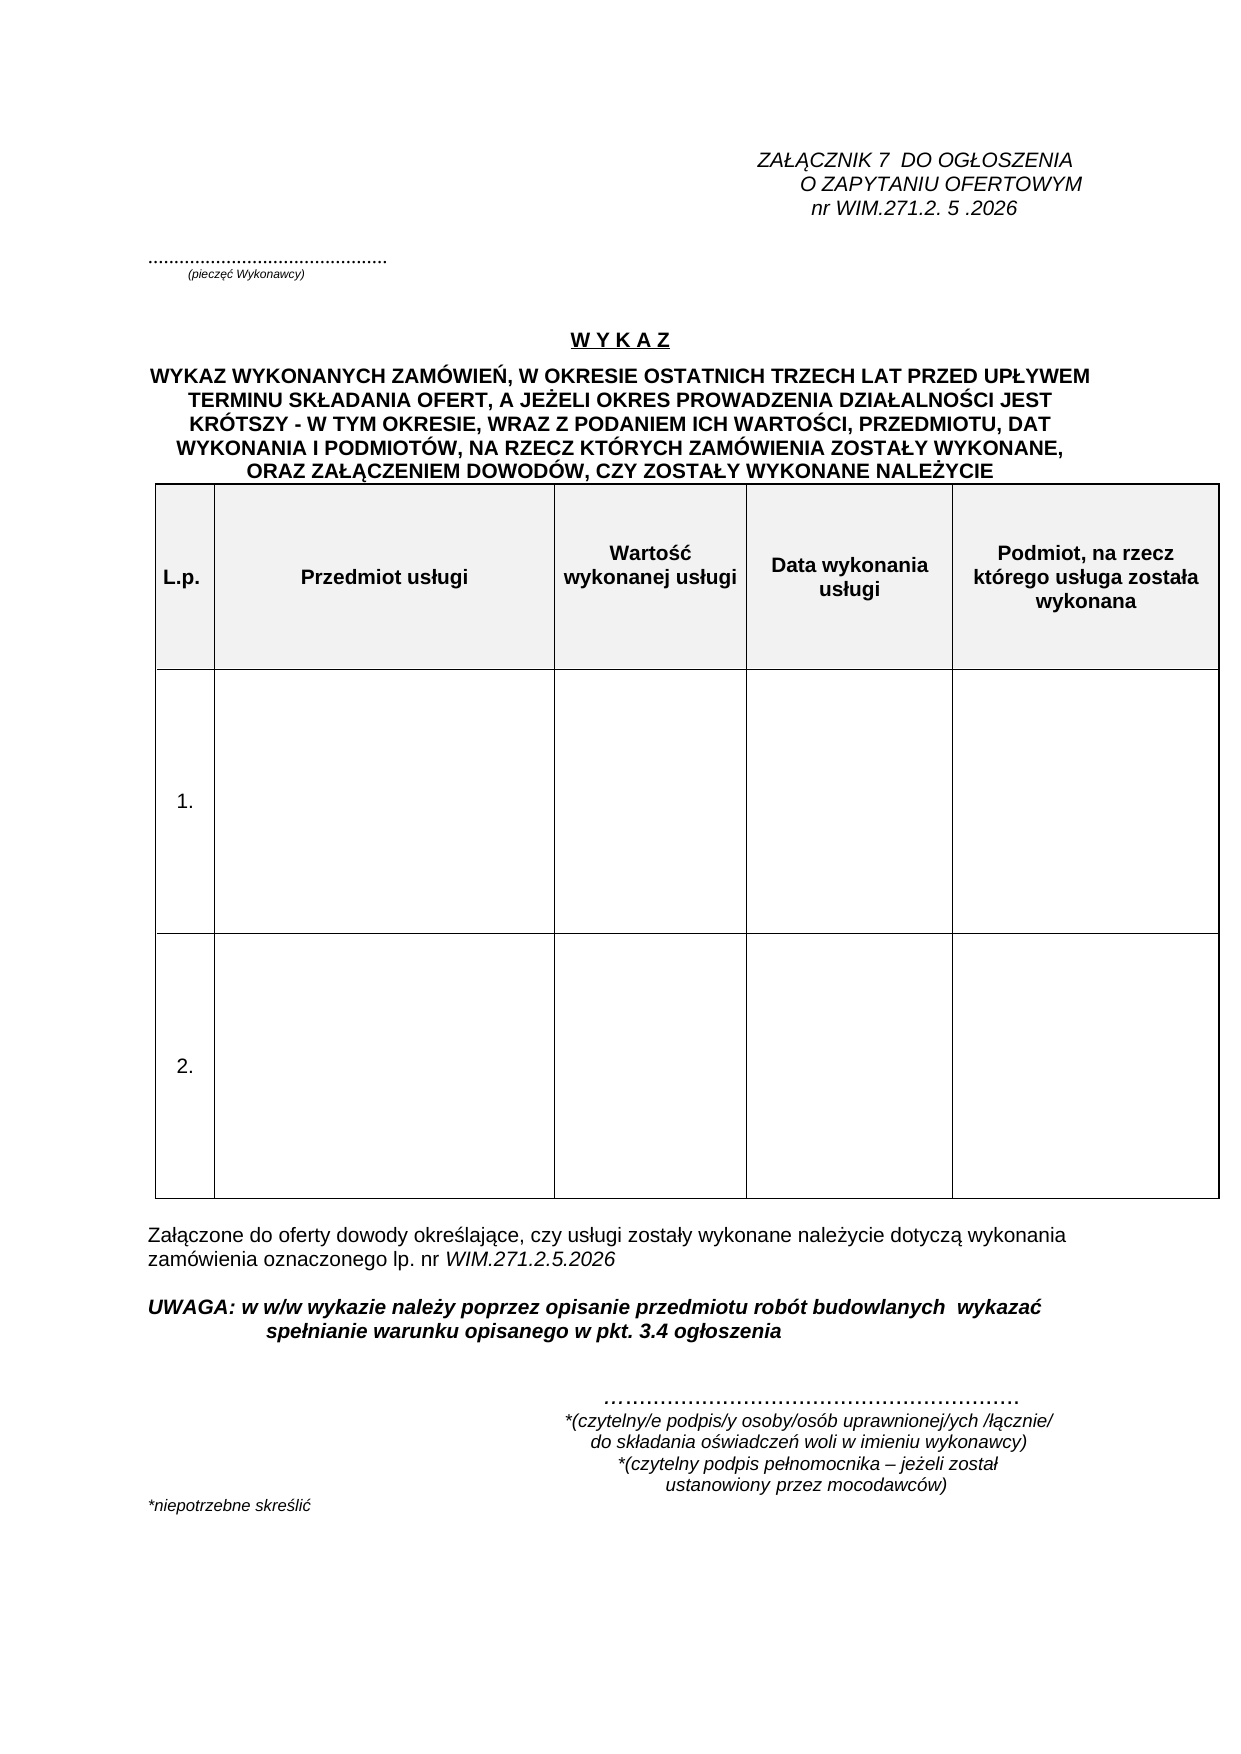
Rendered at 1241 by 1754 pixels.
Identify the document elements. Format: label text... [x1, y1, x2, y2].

text nr WIM.271.2. 5 .2026 [664, 196, 1093, 219]
table_header Podmiot, na rzecz którego usługa została wykonana [953, 485, 1218, 668]
table_cell 2. [156, 934, 214, 1198]
text wykaz wykonanych zamÓwień, w okresie ostatnich trzech lat przed upływem terminu składania ofert, a jeżeli okres prowadzenia działalności jest krótszy - w tym okresie, wraz z podaniem ich wartości, przedmiotu, dat wykonania i podmiotów, na rzecz których zamówienia zostały wykonane, oraz załączeniem dowodów, czy zostały wykonane należycie [148, 363, 1093, 483]
text O ZAPYTANIU OFERTOWYM [148, 172, 1093, 196]
table_cell [215, 934, 554, 1198]
table_cell 1. [156, 670, 214, 933]
text w y k a z [148, 327, 1093, 351]
table_cell [953, 670, 1218, 933]
table_header Wartość wykonanej usługi [555, 485, 746, 668]
table_cell [555, 670, 746, 933]
text .............................................. [148, 243, 1093, 268]
text do składania oświadczeń woli w imieniu wykonawcy) [177, 1431, 1093, 1453]
text (pieczęć Wykonawcy) [148, 268, 1093, 292]
table_header Data wykonania usługi [747, 485, 952, 668]
table_cell [215, 670, 554, 933]
table_cell [953, 934, 1218, 1198]
text *(czytelny podpis pełnomocnika – jeżeli został ustanowiony przez mocodawców) [177, 1453, 1093, 1496]
table_header Przedmiot usługi [215, 485, 554, 668]
text *(czytelny/e podpis/y osoby/osób uprawnionej/ych /łącznie/ [177, 1409, 1093, 1431]
text Załączone do oferty dowody określające, czy usługi zostały wykonane należycie dotyczą wykonania zamówienia oznaczonego lp. nr WIM.271.2.5.2026 [148, 1223, 1093, 1271]
text ............................................................ [590, 1381, 1093, 1409]
table_header L.p. [156, 485, 214, 668]
table_cell [747, 934, 952, 1198]
table_cell [747, 670, 952, 933]
text UWAGA: w w/w wykazie należy poprzez opisanie przedmiotu robót budowlanych wykazać spełnianie warunku opisanego w pkt. 3.4 ogłoszenia [148, 1294, 1093, 1342]
text *niepotrzebne skreślić [148, 1496, 1093, 1515]
text ZAŁĄCZNIK 7 DO OGŁOSZENIA [664, 148, 1093, 172]
table_cell [555, 934, 746, 1198]
